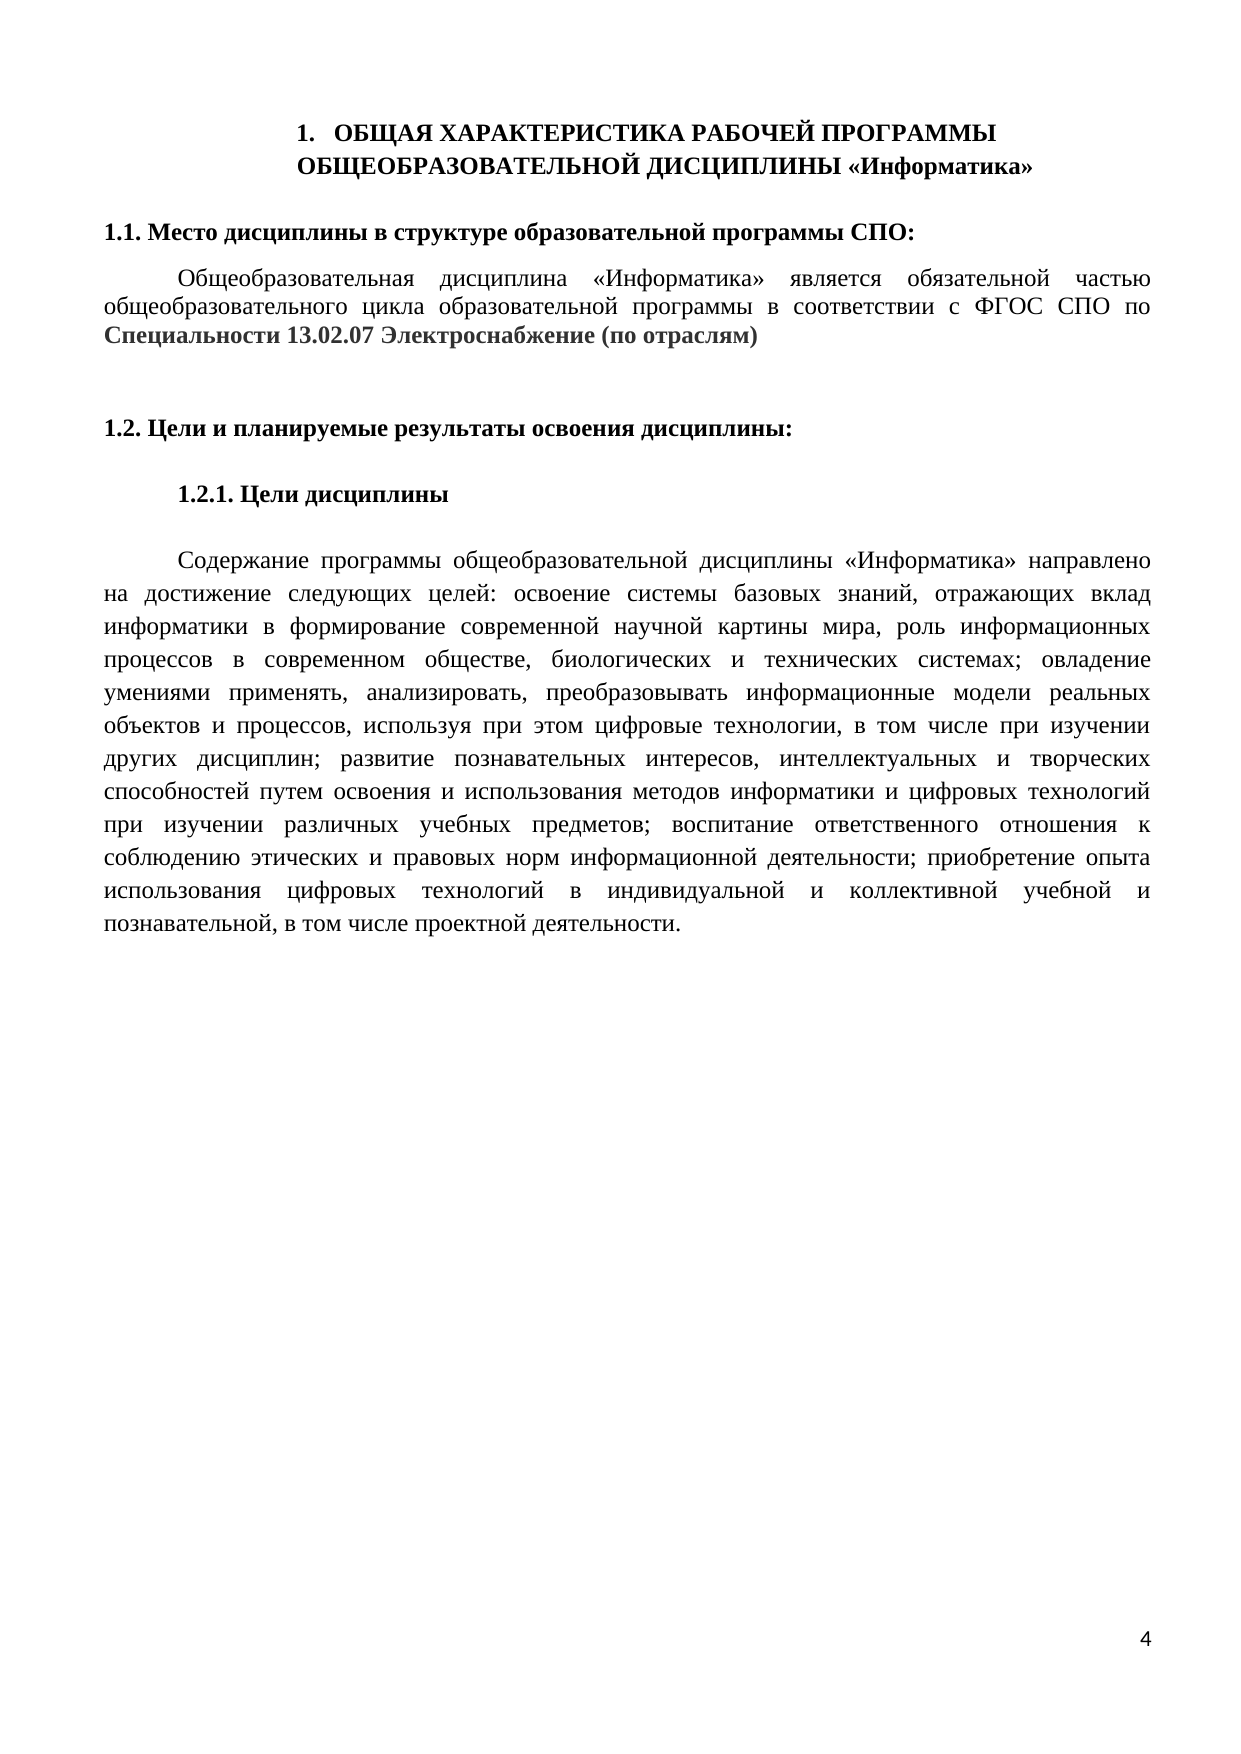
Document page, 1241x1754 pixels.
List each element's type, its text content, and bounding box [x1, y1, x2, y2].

text 1.2. Цели и планируемые результаты освоения дисциплины: [103, 413, 1152, 442]
text 1.2.1. Цели дисциплины [103, 479, 1152, 508]
subtitle Общеобразовательная дисциплина «Информатика» является обязательной частью общеобразовательного цикла образовательной программы в соответствии с ФГОС СПО по Специальности 13.02.07 Электроснабжение (по отраслям) [103, 263, 1152, 349]
subtitle Общая характеристика рабочей программы общеобразовательной дисциплины «Информатика» [141, 118, 1152, 180]
text Содержание программы общеобразовательной дисциплины «Информатика» направлено на достижение следующих целей: освоение системы базовых знаний, отражающих вклад информатики в формирование современной научной картины мира, роль информационных процессов в современном обществе, биологических и технических системах; овладение умениями применять, анализировать, преобразовывать информационные модели реальных объектов и процессов, используя при этом цифровые технологии, в том числе при изучении других дисциплин; развитие познавательных интересов, интеллектуальных и творческих способностей путем освоения и использования методов информатики и цифровых технологий при изучении различных учебных предметов; воспитание ответственного отношения к соблюдению этических и правовых норм информационной деятельности; приобретение опыта использования цифровых технологий в индивидуальной и коллективной учебной и познавательной, в том числе проектной деятельности. [103, 545, 1152, 937]
text 1.1. Место дисциплины в структуре образовательной программы СПО: [103, 217, 1152, 246]
